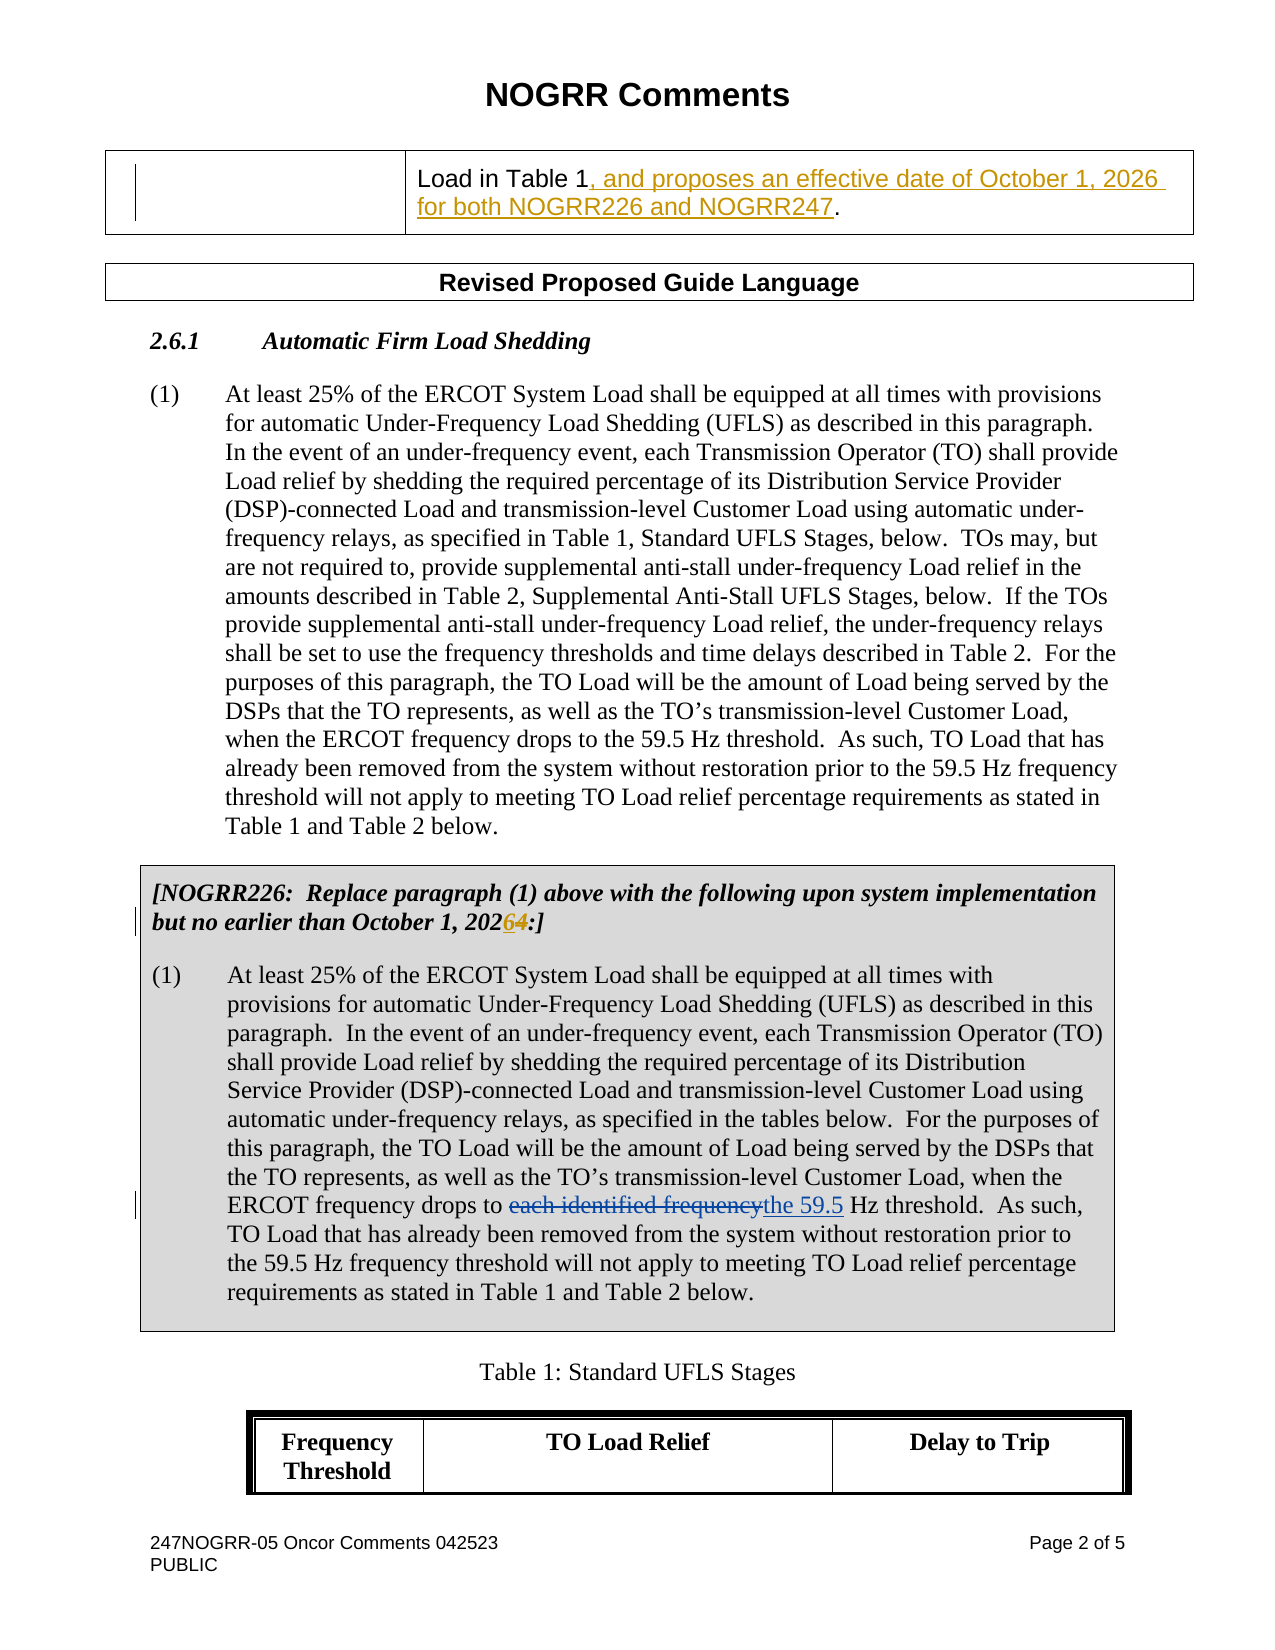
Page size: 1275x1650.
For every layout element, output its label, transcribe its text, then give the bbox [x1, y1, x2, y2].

table_header [NOGRR226: Replace paragraph (1) above with the following upon system implementation but no earlier than October 1, 202:] (1) At least 25% of the ERCOT System Load shall be equipped at all times with provisions for automatic Under-Frequency Load Shedding (UFLS) as described in this paragraph. In the event of an under-frequency event, each Transmission Operator (TO) shall provide Load relief by shedding the required percentage of its Distribution Service Provider (DSP)-connected Load and transmission-level Customer Load using automatic under-frequency relays, as specified in the tables below. For the purposes of this paragraph, the TO Load will be the amount of Load being served by the DSPs that the TO represents, as well as the TO’s transmission-level Customer Load, when the ERCOT frequency drops to Hz threshold. As such, TO Load that has already been removed from the system without restoration prior to the 59.5 Hz frequency threshold will not apply to meeting TO Load relief percentage requirements as stated in Table 1 and Table 2 below. [141, 866, 1114, 1331]
text Table 1: Standard UFLS Stages [150, 1357, 1125, 1385]
table_header Frequency Threshold [256, 1420, 423, 1492]
text 2.6.1 Automatic Firm Load Shedding [150, 326, 1125, 354]
table_header Revised Proposed Guide Language [106, 264, 1193, 300]
table_header Delay to Trip [833, 1420, 1122, 1492]
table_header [106, 151, 405, 233]
table_header TO Load Relief [424, 1420, 832, 1492]
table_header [406, 151, 1193, 233]
text (1) At least 25% of the ERCOT System Load shall be equipped at all times with provisions for automatic Under-Frequency Load Shedding (UFLS) as described in this paragraph. In the event of an under-frequency event, each Transmission Operator (TO) shall provide Load relief by shedding the required percentage of its Distribution Service Provider (DSP)-connected Load and transmission-level Customer Load using automatic under-frequency relays, as specified in Table 1, Standard UFLS Stages, below. TOs may, but are not required to, provide supplemental anti-stall under-frequency Load relief in the amounts described in Table 2, Supplemental Anti-Stall UFLS Stages, below. If the TOs provide supplemental anti-stall under-frequency Load relief, the under-frequency relays shall be set to use the frequency thresholds and time delays described in Table 2. For the purposes of this paragraph, the TO Load will be the amount of Load being served by the DSPs that the TO represents, as well as the TO’s transmission-level Customer Load, when the ERCOT frequency drops to the 59.5 Hz threshold. As such, TO Load that has already been removed from the system without restoration prior to the 59.5 Hz frequency threshold will not apply to meeting TO Load relief percentage requirements as stated in Table 1 and Table 2 below. [150, 379, 1125, 839]
